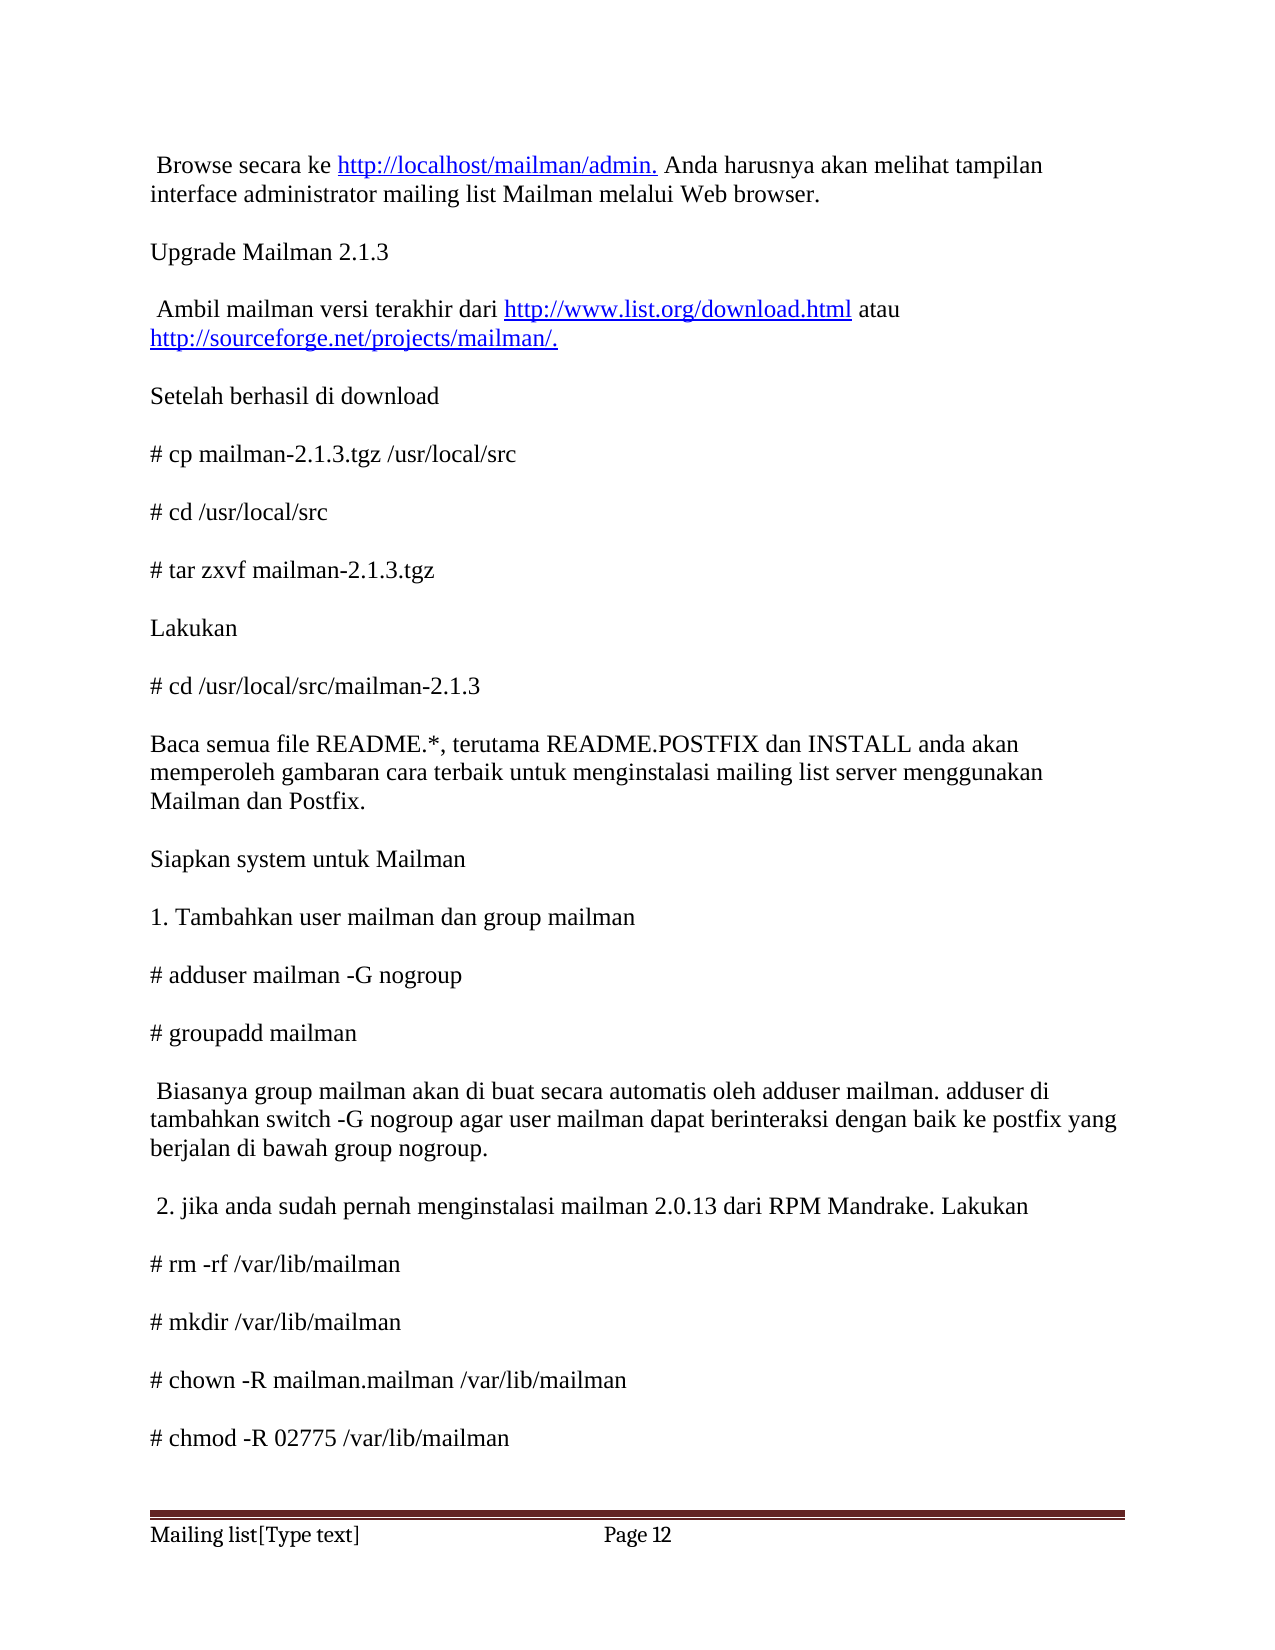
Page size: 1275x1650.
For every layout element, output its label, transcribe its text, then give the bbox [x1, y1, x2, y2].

text # chown -R mailman.mailman /var/lib/mailman [150, 1365, 1125, 1394]
text # mkdir /var/lib/mailman [150, 1307, 1125, 1336]
text Siapkan system untuk Mailman [150, 844, 1125, 873]
text # cd /usr/local/src/mailman-2.1.3 [150, 671, 1125, 699]
text Browse secara ke http://localhost/mailman/admin. Anda harusnya akan melihat tampilan interface administrator mailing list Mailman melalui Web browser. [150, 150, 1125, 207]
text # tar zxvf mailman-2.1.3.tgz [150, 555, 1125, 584]
text Lakukan [150, 613, 1125, 642]
text # cp mailman-2.1.3.tgz /usr/local/src [150, 439, 1125, 468]
text Ambil mailman versi terakhir dari http://www.list.org/download.html atau http://sourceforge.net/projects/mailman/. [150, 294, 1125, 352]
text # chmod -R 02775 /var/lib/mailman [150, 1423, 1125, 1452]
text # adduser mailman -G nogroup [150, 960, 1125, 989]
text 1. Tambahkan user mailman dan group mailman [150, 902, 1125, 931]
text Biasanya group mailman akan di buat secara automatis oleh adduser mailman. adduser di tambahkan switch -G nogroup agar user mailman dapat berinteraksi dengan baik ke postfix yang berjalan di bawah group nogroup. [150, 1076, 1125, 1162]
text # cd /usr/local/src [150, 497, 1125, 526]
text 2. jika anda sudah pernah menginstalasi mailman 2.0.13 dari RPM Mandrake. Lakukan [150, 1191, 1125, 1220]
text # rm -rf /var/lib/mailman [150, 1249, 1125, 1278]
text Baca semua file README.*, terutama README.POSTFIX dan INSTALL anda akan memperoleh gambaran cara terbaik untuk menginstalasi mailing list server menggunakan Mailman dan Postfix. [150, 729, 1125, 815]
text Setelah berhasil di download [150, 381, 1125, 410]
text # groupadd mailman [150, 1018, 1125, 1047]
text Upgrade Mailman 2.1.3 [150, 237, 1125, 265]
